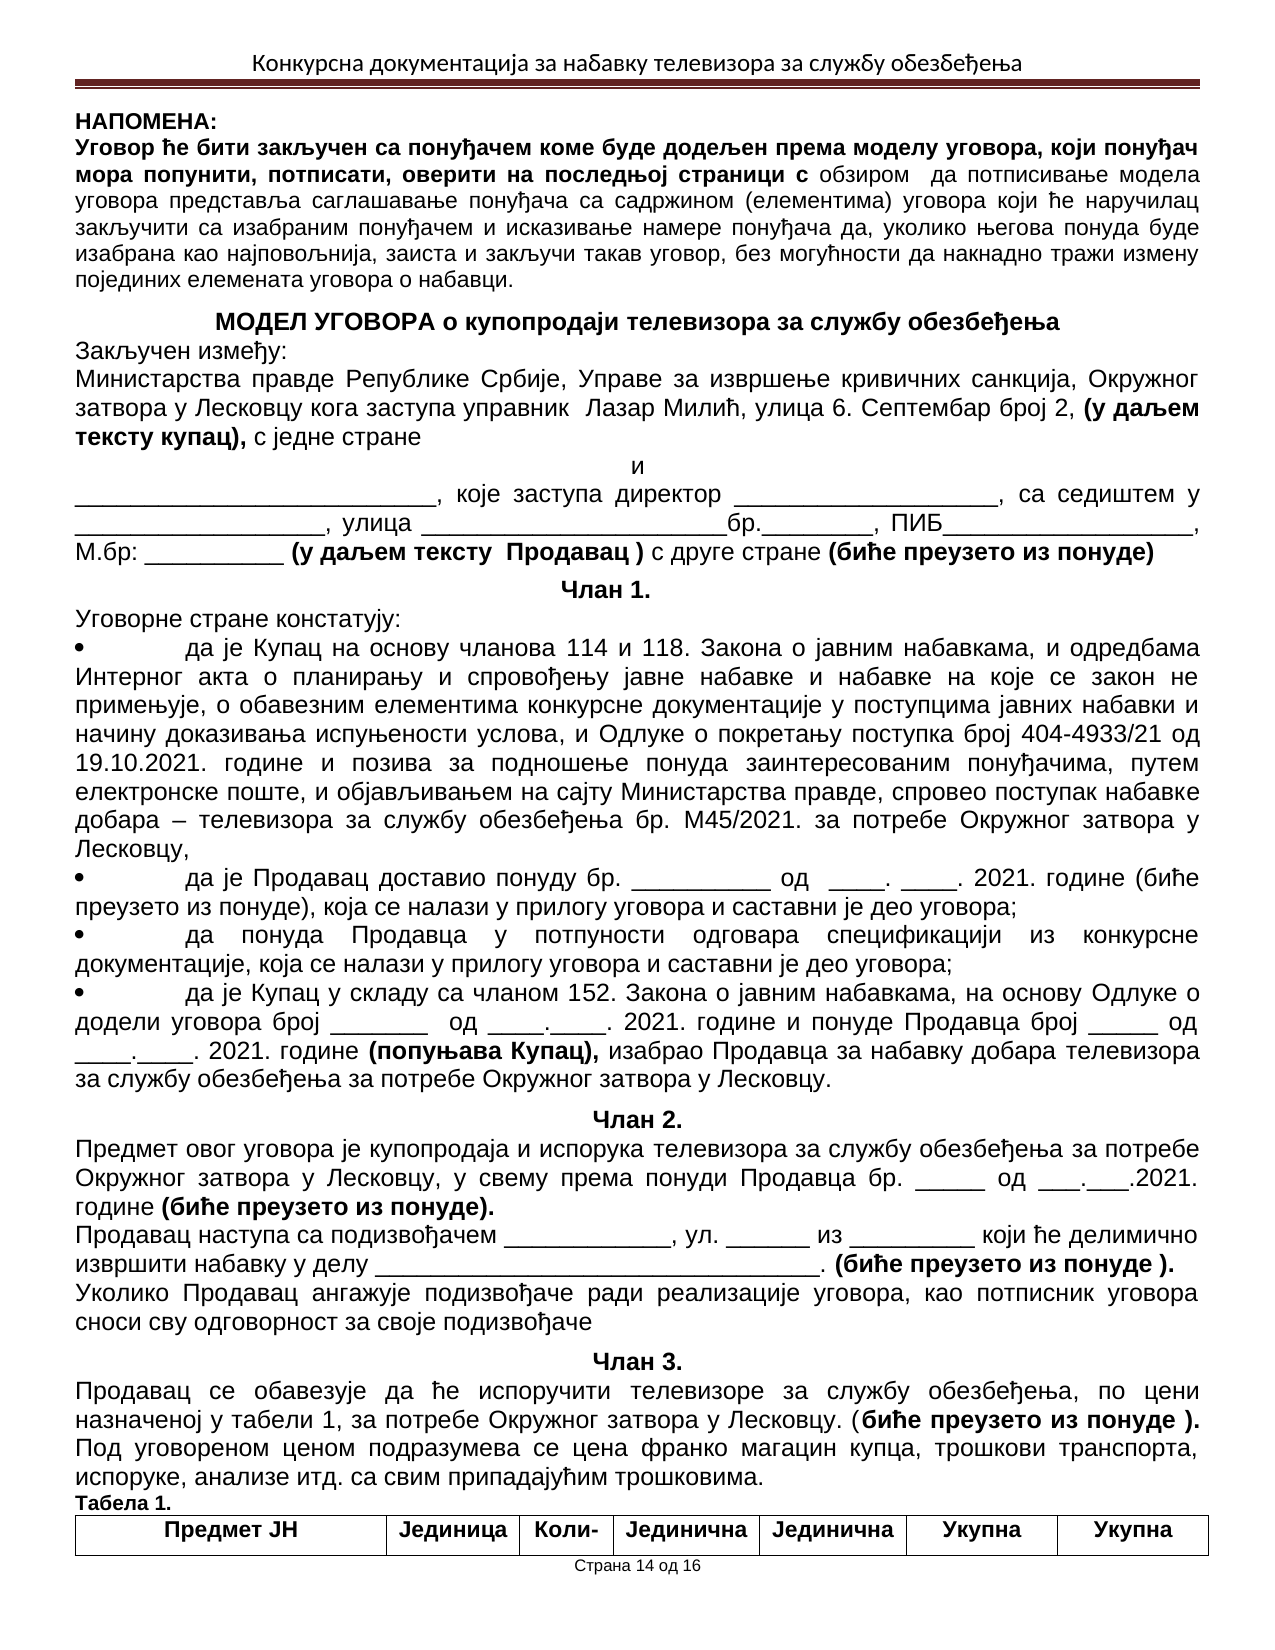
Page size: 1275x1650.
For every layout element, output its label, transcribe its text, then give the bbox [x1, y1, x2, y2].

text Продавац се обавезује да ће испоручити телевизоре за службу обезбеђења, по цени назначеној у табели 1, за потребе Окружног затвора у Лесковцу. (биће преузето из понуде ). Под уговореном ценом подразумева се цена франко магацин купца, трошкови транспорта, испоруке, анализе итд. са свим припадајућим трошковима. [75, 1376, 1200, 1491]
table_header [614, 1516, 759, 1555]
text Уколико Продавац ангажује подизвођаче ради реализације уговора, као потписник уговора сноси сву одговорност за своје подизвођаче [75, 1278, 1200, 1335]
text НАПОМЕНА: [75, 108, 1200, 134]
text Табела 1. [75, 1491, 1200, 1515]
list да је Купац у складу са чланом 152. Закона о јавним набавкама, на основу Одлуке о додели уговора број _______ од ____.____. 2021. године и понуде Продавца број _____ од ____.____. 2021. године (попуњава Купац), изабрао Продавца за набавку добара телевизора за службу обезбеђења за потребе Окружног затвора у Лесковцу. [75, 978, 1200, 1093]
text Закључен између: [75, 336, 1200, 364]
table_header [760, 1516, 906, 1555]
text __________________________, које заступа директор ___________________, са седиштем у __________________, улица ______________________бр.________, ПИБ__________________, М.бр: __________ (у даљем тексту Продавац ) с друге стране (биће преузето из понуде) [75, 479, 1200, 566]
list да је Купац на основу чланова 114 и 118. Закона о јавним набавкама, и одредбама Интерног акта о планирању и спровођењу јавне набавке и набавке на које се закон не примењује, о обавезним елементима конкурсне документације у поступцима јавних набавки и начину доказивања испуњености услова, и Одлуке о покретању поступка број 404-4933/21 од 19.10.2021. године и позива за подношење понуда заинтересованим понуђачима, путем електронске поште, и објављивањем на сајту Министарства правде, спровео поступак набавке добара – телевизора за службу обезбеђења бр. М45/2021. за потребе Окружног затвора у Лесковцу, [75, 633, 1200, 863]
text МОДЕЛ УГОВОРА о купопродаји телевизора за службу обезбеђења [75, 307, 1200, 336]
list да је Продавац доставио понуду бр. __________ од ____. ____. 2021. године (биће преузето из понуде), која се налази у прилогу уговора и саставни је део уговора; [75, 863, 1200, 921]
text Члан 2. [75, 1105, 1200, 1134]
text и [75, 451, 1200, 479]
text Предмет овог уговора је купопродаја и испорука телевизора за службу обезбеђења за потребе Окружног затвора у Лесковцу, у свему према понуди Продавца бр. _____ од ___.___.2021. године (биће преузето из понуде). [75, 1134, 1200, 1220]
list да понуда Продавца у потпуности одговара спецификацији из конкурсне документације, која се налази у прилогу уговора и саставни је део уговора; [75, 921, 1200, 978]
table_header Јединица мере [387, 1516, 519, 1555]
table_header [907, 1516, 1057, 1555]
table_header Коли-чина [520, 1516, 613, 1555]
text Продавац наступа са подизвођачем ____________, ул. ______ из _________ који ће делимично извршити набавку у делу ________________________________. (биће преузето из понуде ). [75, 1220, 1200, 1278]
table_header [1058, 1516, 1208, 1555]
text Уговор ће бити закључен са понуђачем коме буде додељен према моделу уговора, који понуђач мора попунити, потписати, оверити на последњој страници с обзиром да потписивање модела уговора представља саглашавање понуђача са садржином (елементима) уговора који ће наручилац закључити са изабраним понуђачем и исказивање намере понуђача да, уколико његова понуда буде изабрана као најповољнија, заиста и закључи такав уговор, без могућности да накнадно тражи измену појединих елемената уговора о набавци. [75, 134, 1200, 292]
table_header Предмет ЈН [76, 1516, 386, 1555]
text Члан 3. [75, 1347, 1200, 1376]
text Члан 1. [75, 575, 1136, 604]
text Уговорне стране констатују: [75, 604, 1200, 633]
text Министарства правде Републике Србије, Управе за извршење кривичних санкција, Окружног затвора у Лесковцу кога заступа управник Лазар Милић, улица 6. Септембар број 2, (у даљем тексту купац), с једне стране [75, 364, 1200, 451]
